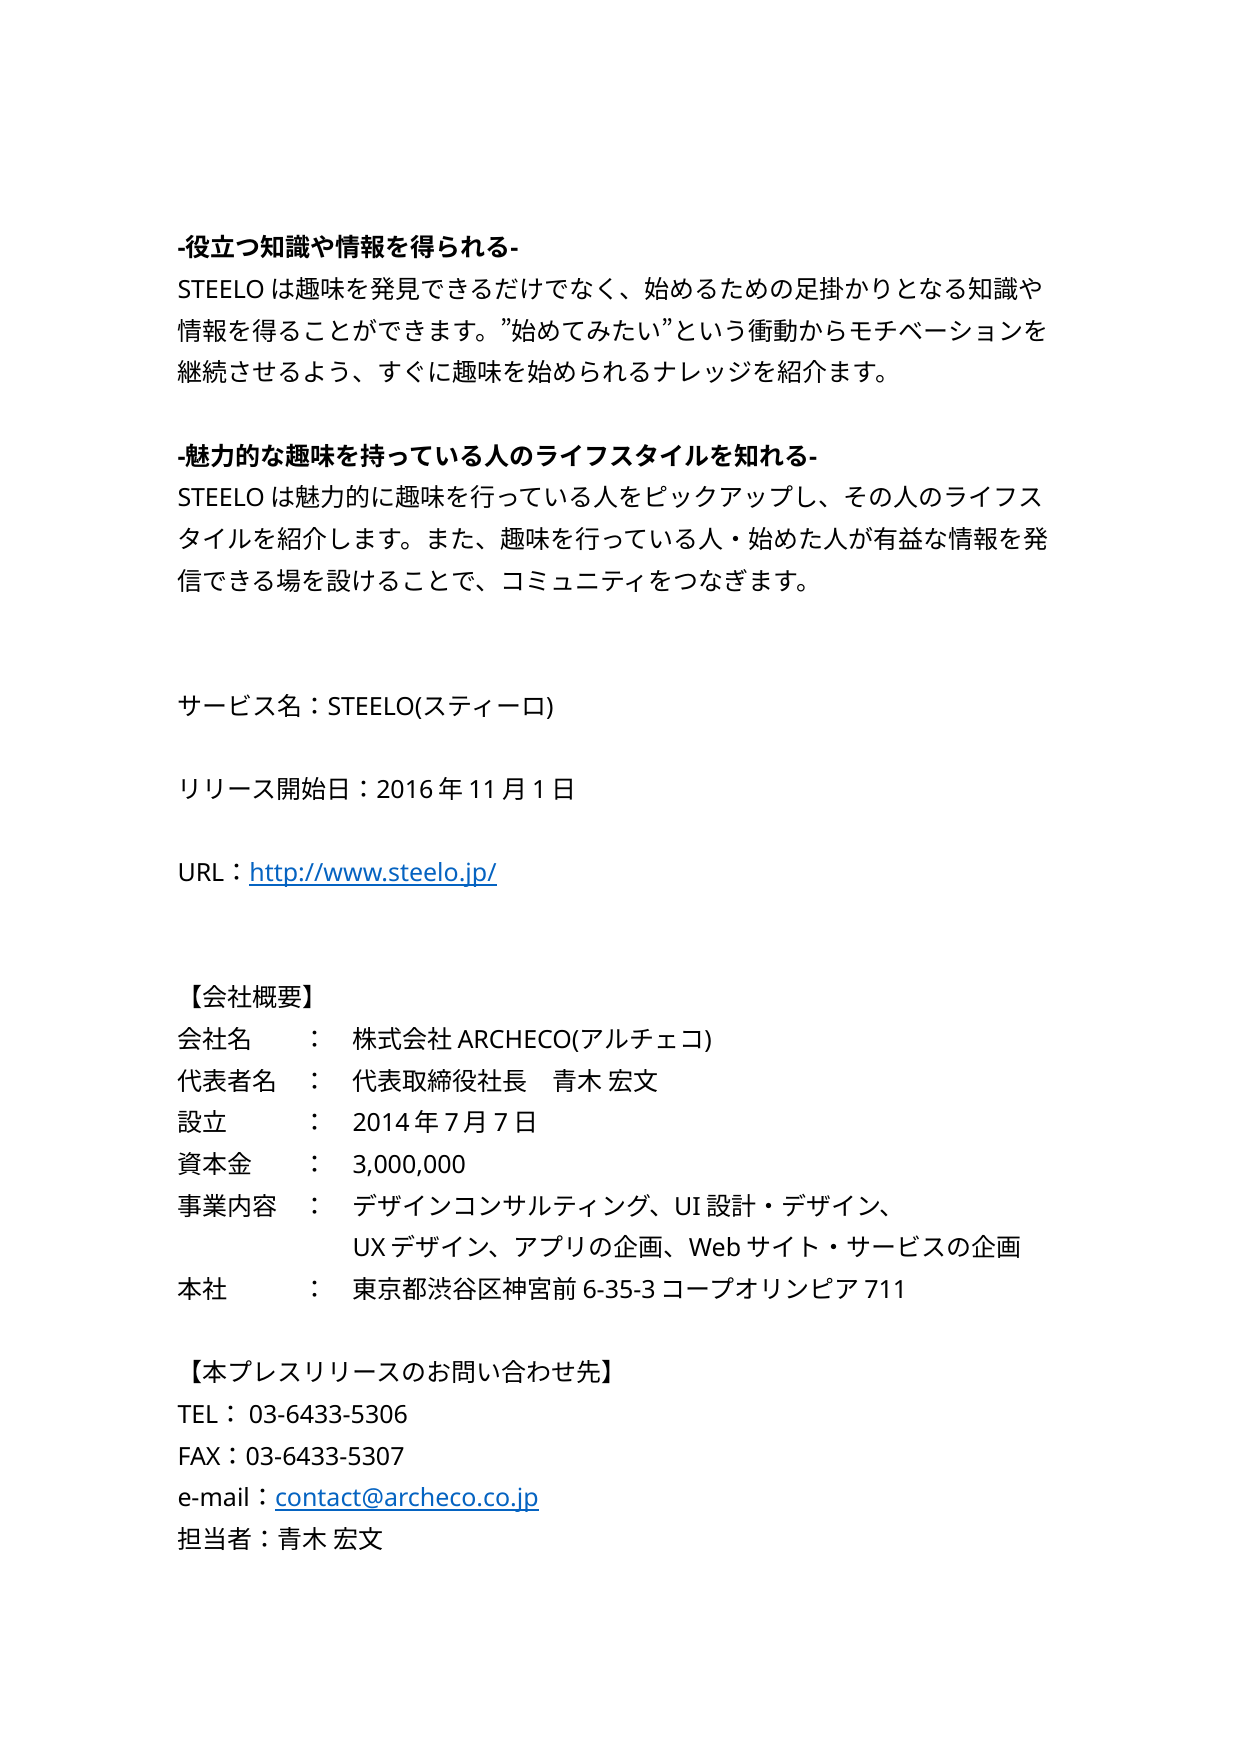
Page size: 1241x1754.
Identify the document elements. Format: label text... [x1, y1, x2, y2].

text 会社名 ： 株式会社ARCHECO(アルチェコ) [177, 1017, 1063, 1058]
text TEL： 03-6433-5306 [177, 1392, 1063, 1433]
text 【会社概要】 [177, 975, 1063, 1017]
text e-mail：contact@archeco.co.jp [177, 1475, 1063, 1517]
text 本社 ： 東京都渋谷区神宮前6-35-3コープオリンピア711 [177, 1267, 1063, 1308]
text FAX：03-6433-5307 [177, 1433, 1063, 1475]
text リリース開始日：2016年11月1日 [177, 767, 1063, 808]
text サービス名：STEELO(スティーロ) [177, 683, 1063, 725]
text 担当者：青木 宏文 [177, 1517, 1063, 1558]
text -魅力的な趣味を持っている人のライフスタイルを知れる- [177, 433, 1063, 475]
text 【本プレスリリースのお問い合わせ先】 [177, 1350, 1063, 1392]
text STEELOは趣味を発見できるだけでなく、始めるための足掛かりとなる知識や情報を得ることができます。”始めてみたい”という衝動からモチベーションを継続させるよう、すぐに趣味を始められるナレッジを紹介ます。 [177, 267, 1063, 392]
text STEELOは魅力的に趣味を行っている人をピックアップし、その人のライフスタイルを紹介します。また、趣味を行っている人・始めた人が有益な情報を発信できる場を設けることで、コミュニティをつなぎます。 [177, 475, 1063, 600]
text 事業内容 ： デザインコンサルティング、UI設計・デザイン、 [177, 1183, 1063, 1225]
text 資本金 ： 3,000,000 [177, 1142, 1063, 1183]
text UXデザイン、アプリの企画、Webサイト・サービスの企画 [177, 1225, 1063, 1267]
text -役立つ知識や情報を得られる- [177, 225, 1063, 267]
text 設立 ： 2014年7月7日 [177, 1100, 1063, 1142]
text 代表者名 ： 代表取締役社長 青木 宏文 [177, 1058, 1063, 1100]
text URL：http://www.steelo.jp/ [177, 850, 1063, 892]
